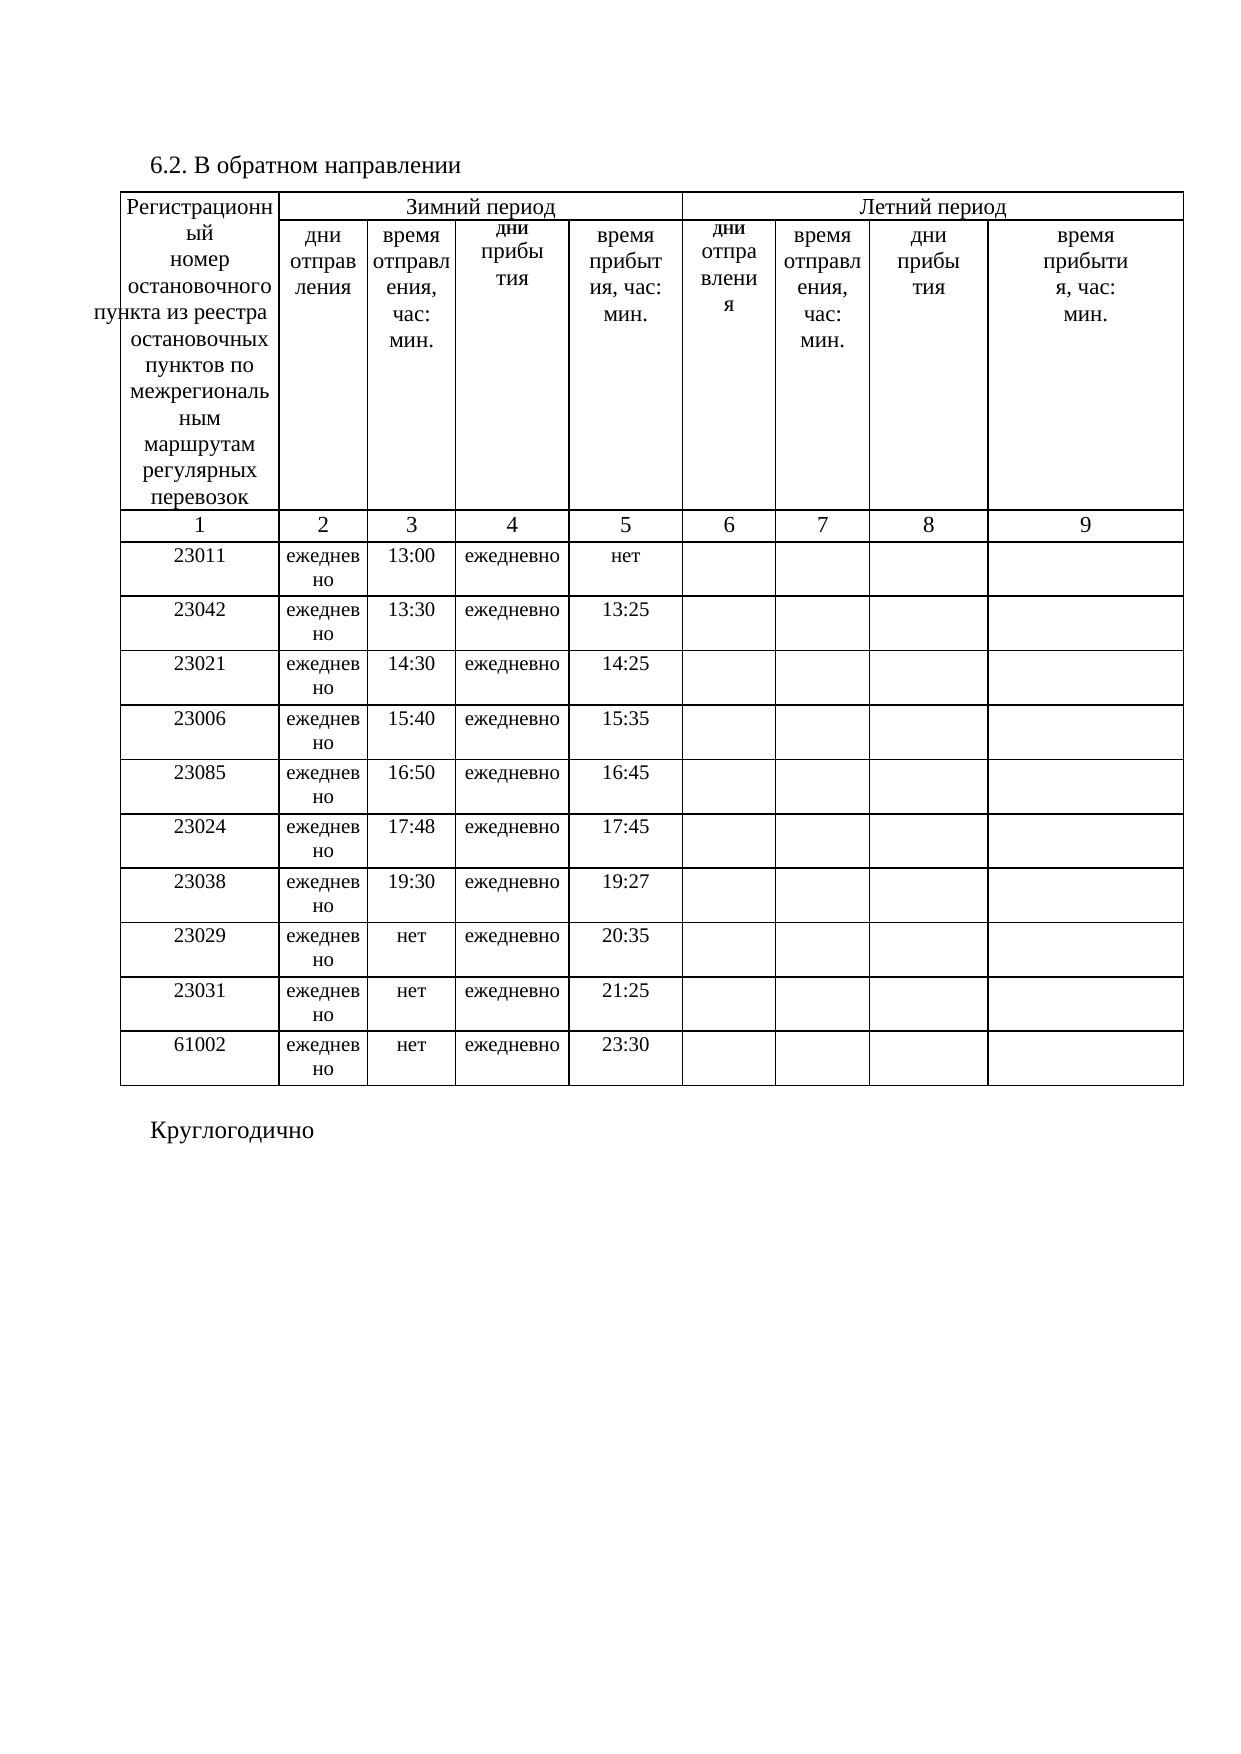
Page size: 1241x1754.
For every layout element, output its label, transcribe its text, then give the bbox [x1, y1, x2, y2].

table_cell дни прибы тия [870, 221, 987, 509]
table_cell ежедневно [280, 923, 367, 976]
table_cell [776, 815, 869, 867]
table_cell ежедневно [280, 651, 367, 704]
table_cell 14:30 [368, 651, 455, 704]
table_cell ДНИ прибы тия [456, 221, 568, 509]
table_cell 9 [989, 511, 1183, 541]
table_cell 23006 [121, 706, 278, 758]
table_cell ежедневно [280, 1032, 367, 1085]
table_cell 23038 [121, 869, 278, 922]
table_cell 13:30 [368, 597, 455, 650]
table_cell [989, 760, 1183, 813]
table_cell 17:45 [570, 815, 682, 867]
table_cell [683, 543, 775, 595]
table_cell ежедневно [456, 760, 568, 813]
table_cell [683, 760, 775, 813]
table_cell 6 [683, 511, 775, 541]
table_cell ежедневно [280, 815, 367, 867]
text 6.2. В обратном направлении [150, 150, 1090, 179]
table_cell [989, 706, 1183, 758]
table_cell ежедневно [456, 706, 568, 758]
table_cell время отправл ения, час: мин. [368, 221, 455, 509]
table_cell [776, 597, 869, 650]
table_cell дни отправ ления [280, 221, 367, 509]
table_cell 23042 [121, 597, 278, 650]
table_cell 61002 [121, 1032, 278, 1085]
table_cell [683, 978, 775, 1030]
table_cell ежедневно [456, 1032, 568, 1085]
table_cell ежедневно [456, 869, 568, 922]
table_cell 23031 [121, 978, 278, 1030]
table_cell [989, 543, 1183, 595]
table_cell [989, 978, 1183, 1030]
table_cell [776, 923, 869, 976]
table_cell 7 [776, 511, 869, 541]
table_cell [870, 1032, 987, 1085]
table_cell нет [368, 978, 455, 1030]
table_cell 16:50 [368, 760, 455, 813]
table_cell [776, 869, 869, 922]
table_cell 15:40 [368, 706, 455, 758]
table_cell [683, 869, 775, 922]
table_cell ДНИ отпра влени я [683, 221, 775, 509]
text Круглогодично [150, 1115, 1090, 1144]
table_cell нет [368, 923, 455, 976]
table_cell [989, 869, 1183, 922]
table_cell 14:25 [570, 651, 682, 704]
table_cell 23024 [121, 815, 278, 867]
table_cell ежедневно [456, 597, 568, 650]
table_cell [870, 597, 987, 650]
table_cell 8 [870, 511, 987, 541]
table_cell 23:30 [570, 1032, 682, 1085]
table_header Регистрационный номер остановочного пункта из реестра остановочных пунктов по межрегиональным маршрутам регулярных перевозок [121, 193, 278, 509]
table_cell 15:35 [570, 706, 682, 758]
table_cell 13:25 [570, 597, 682, 650]
table_cell 2 [280, 511, 367, 541]
table_cell [870, 978, 987, 1030]
table_cell 23029 [121, 923, 278, 976]
table_cell ежедневно [456, 978, 568, 1030]
table_cell 17:48 [368, 815, 455, 867]
table_cell ежедневно [456, 543, 568, 595]
table_cell 13:00 [368, 543, 455, 595]
table_cell [683, 815, 775, 867]
table_cell ежедневно [280, 543, 367, 595]
table_cell [989, 1032, 1183, 1085]
table_cell 3 [368, 511, 455, 541]
table_cell 16:45 [570, 760, 682, 813]
table_cell [870, 706, 987, 758]
table_header Зимний период [280, 193, 682, 219]
table_cell время прибыт ия, час: мин. [570, 221, 682, 509]
table_cell 4 [456, 511, 568, 541]
table_cell 23085 [121, 760, 278, 813]
table_cell [776, 760, 869, 813]
table_header Летний период [683, 193, 1183, 219]
table_cell [870, 815, 987, 867]
table_cell [870, 543, 987, 595]
table_cell [870, 923, 987, 976]
table_cell [776, 543, 869, 595]
table_cell нет [368, 1032, 455, 1085]
table_cell 19:27 [570, 869, 682, 922]
table_cell [776, 706, 869, 758]
table_cell [683, 706, 775, 758]
table_cell [683, 651, 775, 704]
table_cell ежедневно [280, 869, 367, 922]
table_cell 23011 [121, 543, 278, 595]
table_cell 5 [570, 511, 682, 541]
table_cell [989, 651, 1183, 704]
table_cell 1 [121, 511, 278, 541]
table_cell [989, 597, 1183, 650]
table_cell [870, 651, 987, 704]
table_cell [870, 760, 987, 813]
table_cell [989, 815, 1183, 867]
table_cell ежедневно [280, 706, 367, 758]
table_cell [683, 597, 775, 650]
table_cell [776, 978, 869, 1030]
table_cell [683, 923, 775, 976]
table_cell нет [570, 543, 682, 595]
table_cell ежедневно [280, 597, 367, 650]
table_cell 19:30 [368, 869, 455, 922]
table_cell ежедневно [456, 923, 568, 976]
table_cell [870, 869, 987, 922]
table_cell [776, 651, 869, 704]
table_cell ежедневно [280, 760, 367, 813]
table_cell [776, 1032, 869, 1085]
table_cell 23021 [121, 651, 278, 704]
table_cell ежедневно [456, 815, 568, 867]
table_cell ежедневно [280, 978, 367, 1030]
table_cell [683, 1032, 775, 1085]
table_cell время прибыти я, час: мин. [989, 221, 1183, 509]
table_cell время отправл ения, час: мин. [776, 221, 869, 509]
table_cell ежедневно [456, 651, 568, 704]
table_cell 21:25 [570, 978, 682, 1030]
table_cell 20:35 [570, 923, 682, 976]
table_cell [989, 923, 1183, 976]
